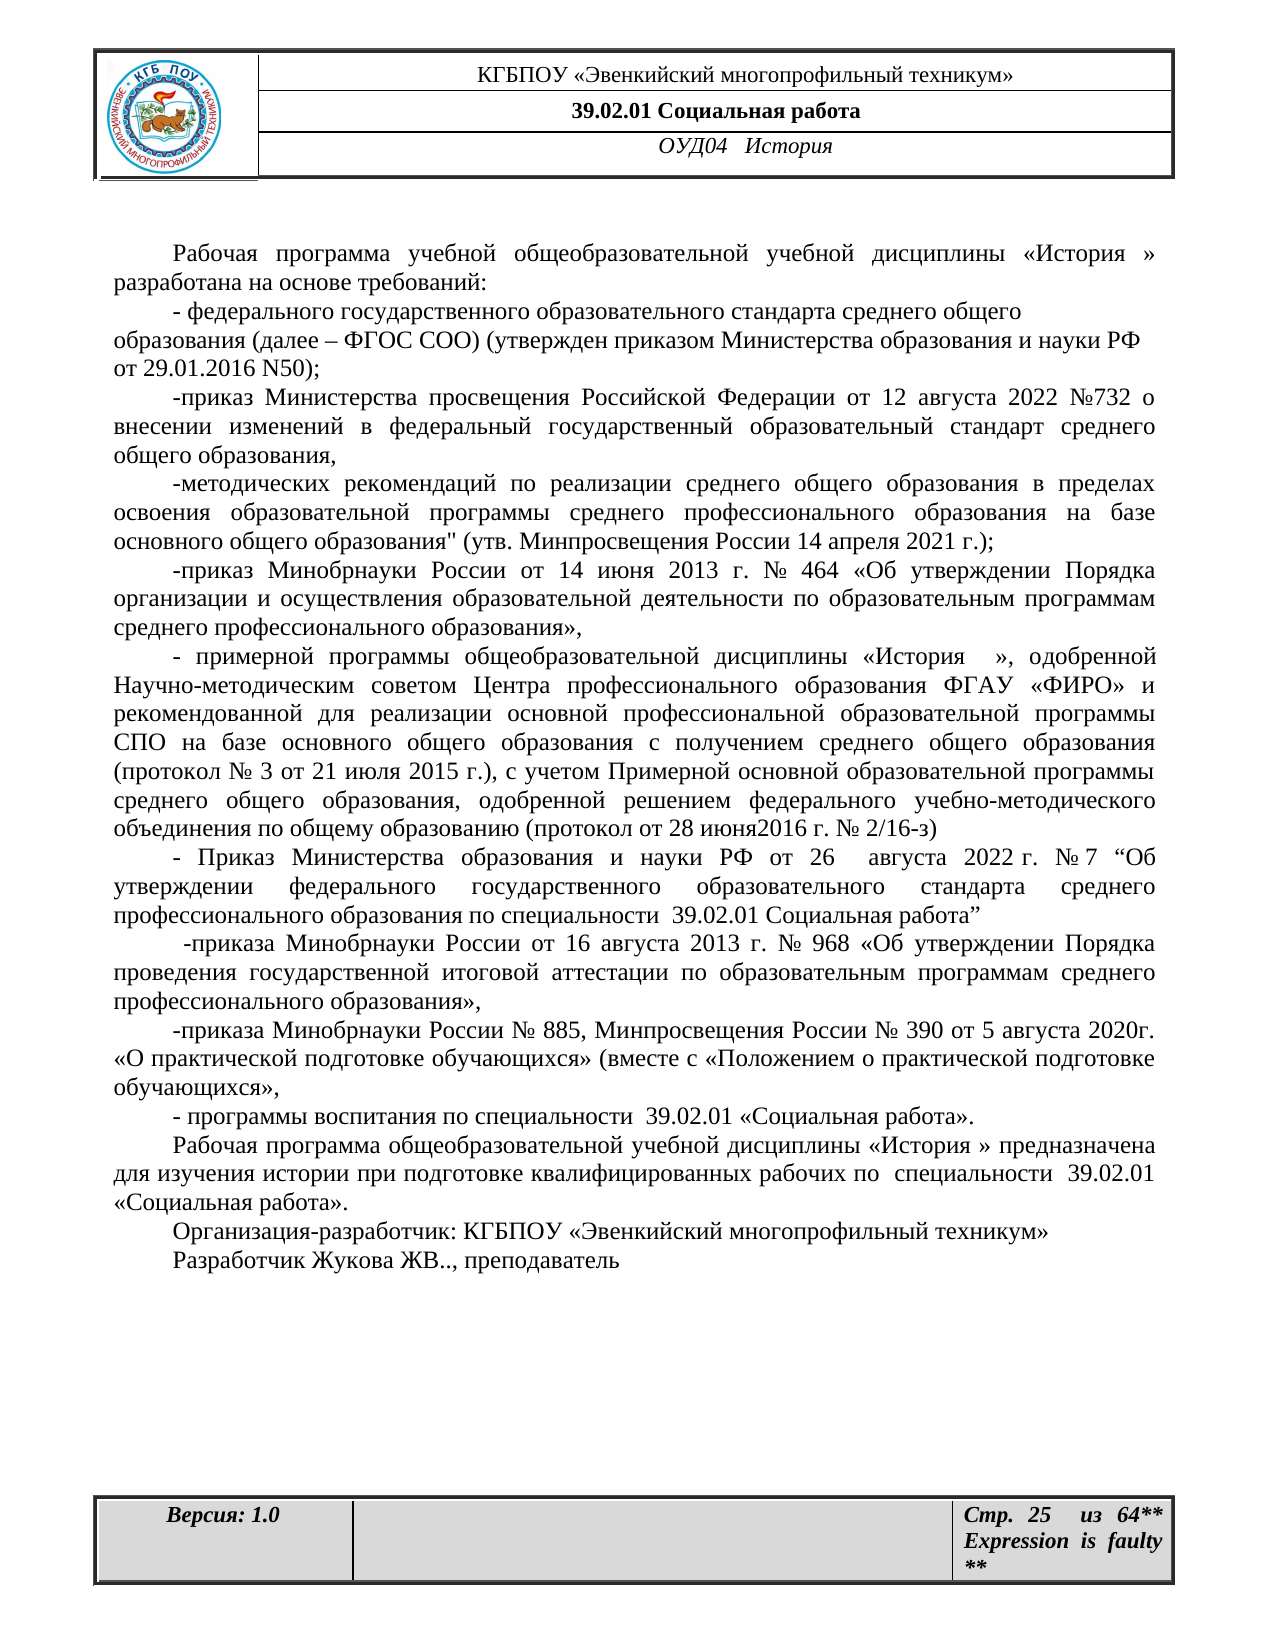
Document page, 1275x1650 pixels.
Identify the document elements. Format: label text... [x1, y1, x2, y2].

text -приказ Минобрнауки России от 14 июня 2013 г. № 464 «Об утверждении Порядка организации и осуществления образовательной деятельности по образовательным программам среднего профессионального образования», [113, 555, 1156, 641]
text -приказ Министерства просвещения Российской Федерации от 12 августа 2022 №732 о внесении изменений в федеральный государственный образовательный стандарт среднего общего образования, [113, 382, 1156, 468]
text Разработчик Жукова ЖВ.., преподаватель [113, 1245, 1156, 1273]
text -приказа Минобрнауки России № 885, Минпросвещения России № 390 от 5 августа 2020г. «О практической подготовке обучающихся» (вместе с «Положением о практической подготовке обучающихся», [113, 1015, 1156, 1101]
text -методических рекомендаций по реализации среднего общего образования в пределах освоения образовательной программы среднего профессионального образования на базе основного общего образования" (утв. Минпросвещения России 14 апреля 2021 г.); [113, 468, 1156, 555]
text Организация-разработчик: КГБПОУ «Эвенкийский многопрофильный техникум» [113, 1216, 1156, 1245]
picture [107, 60, 154, 108]
text - федерального государственного образовательного стандарта среднего общего образования (далее – ФГОС СОО) (утвержден приказом Министерства образования и науки РФ от 29.01.2016 N50); [113, 296, 1156, 382]
picture [107, 60, 222, 175]
text Рабочая программа общеобразовательной учебной дисциплины «История » предназначена для изучения истории при подготовке квалифицированных рабочих по специальности 39.02.01 «Социальная работа». [113, 1130, 1156, 1216]
text -приказа Минобрнауки России от 16 августа 2013 г. № 968 «Об утверждении Порядка проведения государственной итоговой аттестации по образовательным программам среднего профессионального образования», [113, 928, 1156, 1015]
text Рабочая программа учебной общеобразовательной учебной дисциплины «История » разработана на основе требований: [113, 238, 1156, 296]
text - Приказ Министерства образования и науки РФ от 26 августа 2022 г. № 7 “Об утверждении федерального государственного образовательного стандарта среднего профессионального образования по специальности 39.02.01 Социальная работа” [113, 842, 1156, 928]
text - примерной программы общеобразовательной дисциплины «История », одобренной Научно-методическим советом Центра профессионального образования ФГАУ «ФИРО» и рекомендованной для реализации основной профессиональной образовательной программы СПО на базе основного общего образования с получением среднего общего образования (протокол № 3 от 21 июля 2015 г.), с учетом Примерной основной образовательной программы среднего общего образования, одобренной решением федерального учебно-методического объединения по общему образованию (протокол от 28 июня2016 г. № 2/16-з) [113, 641, 1156, 842]
text - программы воспитания по специальности 39.02.01 «Социальная работа». [113, 1101, 1156, 1130]
